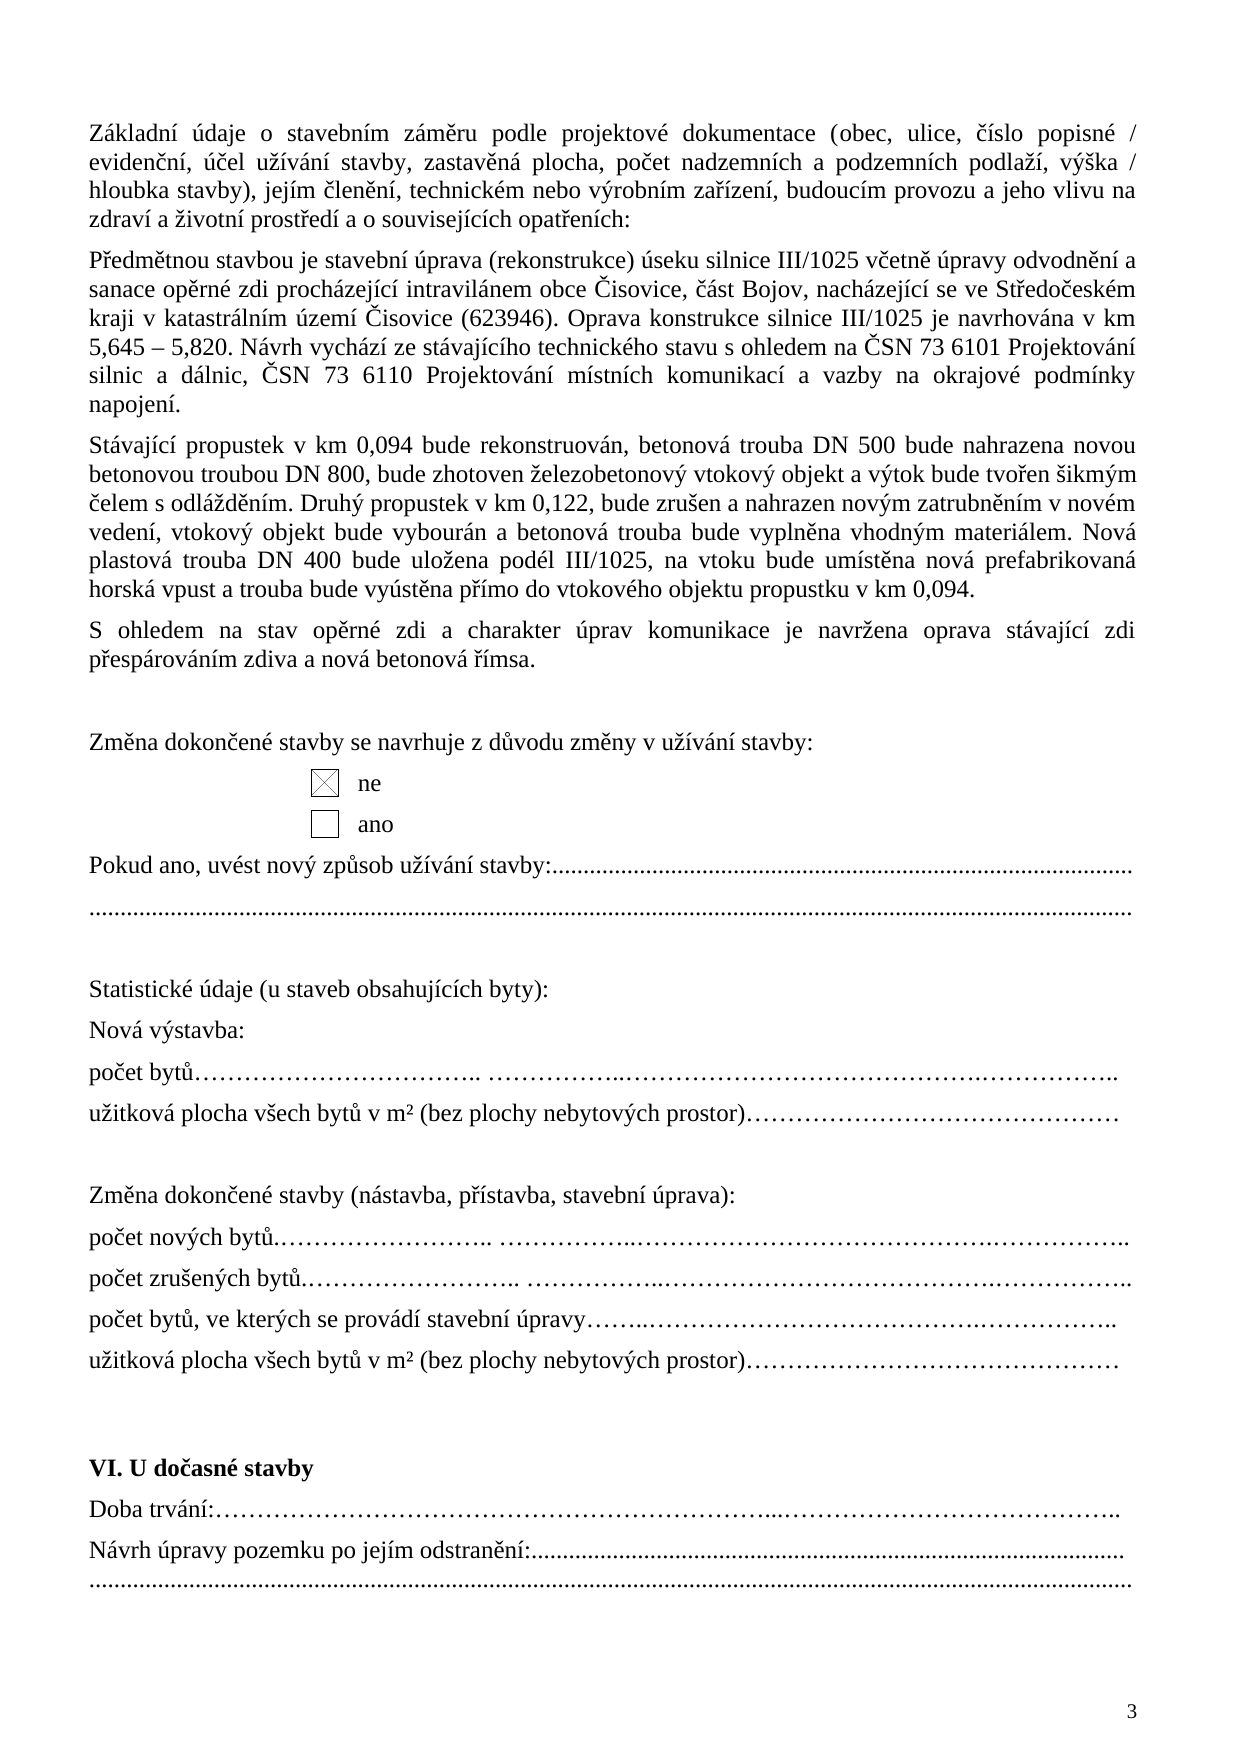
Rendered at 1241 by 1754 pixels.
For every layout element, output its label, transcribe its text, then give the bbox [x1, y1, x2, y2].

text VI. U dočasné stavby [89, 1453, 1137, 1482]
text Doba trvání:…………………………………………………………...………………………………….. [89, 1494, 1137, 1523]
text Stávající propustek v km 0,094 bude rekonstruován, betonová trouba DN 500 bude nahrazena novou betonovou troubou DN 800, bude zhotoven železobetonový vtokový objekt a výtok bude tvořen šikmým čelem s odlážděním. Druhý propustek v km 0,122, bude zrušen a nahrazen novým zatrubněním v novém vedení, vtokový objekt bude vybourán a betonová trouba bude vyplněna vhodným materiálem. Nová plastová trouba DN 400 bude uložena podél III/1025, na vtoku bude umístěna nová prefabrikovaná horská vpust a trouba bude vyústěna přímo do vtokového objektu propustku v km 0,094. [89, 431, 1137, 603]
text ne [310, 768, 1137, 797]
text Předmětnou stavbou je stavební úprava (rekonstrukce) úseku silnice III/1025 včetně úpravy odvodnění a sanace opěrné zdi procházející intravilánem obce Čisovice, část Bojov, nacházející se ve Středočeském kraji v katastrálním území Čisovice (623946). Oprava konstrukce silnice III/1025 je navrhována v km 5,645 – 5,820. Návrh vychází ze stávajícího technického stavu s ohledem na ČSN 73 6101 Projektování silnic a dálnic, ČSN 73 6110 Projektování místních komunikací a vazby na okrajové podmínky napojení. [89, 246, 1137, 418]
text užitková plocha všech bytů v m² (bez plochy nebytových prostor)……………………………………… [89, 1346, 1137, 1374]
text Návrh úpravy pozemku po jejím odstranění:............................................................................................... [89, 1536, 1137, 1564]
text počet zrušených bytů.…………………….. ……………..………………………………….…………….. [89, 1263, 1137, 1292]
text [89, 1564, 1137, 1593]
text Základní údaje o stavebním záměru podle projektové dokumentace (obec, ulice, číslo popisné / evidenční, účel užívání stavby, zastavěná plocha, počet nadzemních a podzemních podlaží, výška / hloubka stavby), jejím členění, technickém nebo výrobním zařízení, budoucím provozu a jeho vlivu na zdraví a životní prostředí a o souvisejících opatřeních: [89, 118, 1137, 233]
text Nová výstavba: [89, 1016, 1137, 1044]
text ano [89, 809, 1137, 838]
text počet nových bytů.…………………….. ……………..…………………………………….…………….. [89, 1222, 1137, 1251]
text počet bytů, ve kterých se provádí stavební úpravy……..………………………………….…………….. [89, 1304, 1137, 1333]
text Statistické údaje (u staveb obsahujících byty): [89, 974, 1137, 1003]
text Pokud ano, uvést nový způsob užívání stavby:............................................................................................. [89, 851, 1137, 879]
text Změna dokončené stavby (nástavba, přístavba, stavební úprava): [89, 1181, 1137, 1209]
text užitková plocha všech bytů v m² (bez plochy nebytových prostor)……………………………………… [89, 1098, 1137, 1127]
text počet bytů…………………………….. ……………..…………………………………….…………….. [89, 1057, 1137, 1086]
text S ohledem na stav opěrné zdi a charakter úprav komunikace je navržena oprava stávající zdi přespárováním zdiva a nová betonová římsa. [89, 616, 1137, 673]
text Změna dokončené stavby se navrhuje z důvodu změny v užívání stavby: [89, 727, 1137, 756]
